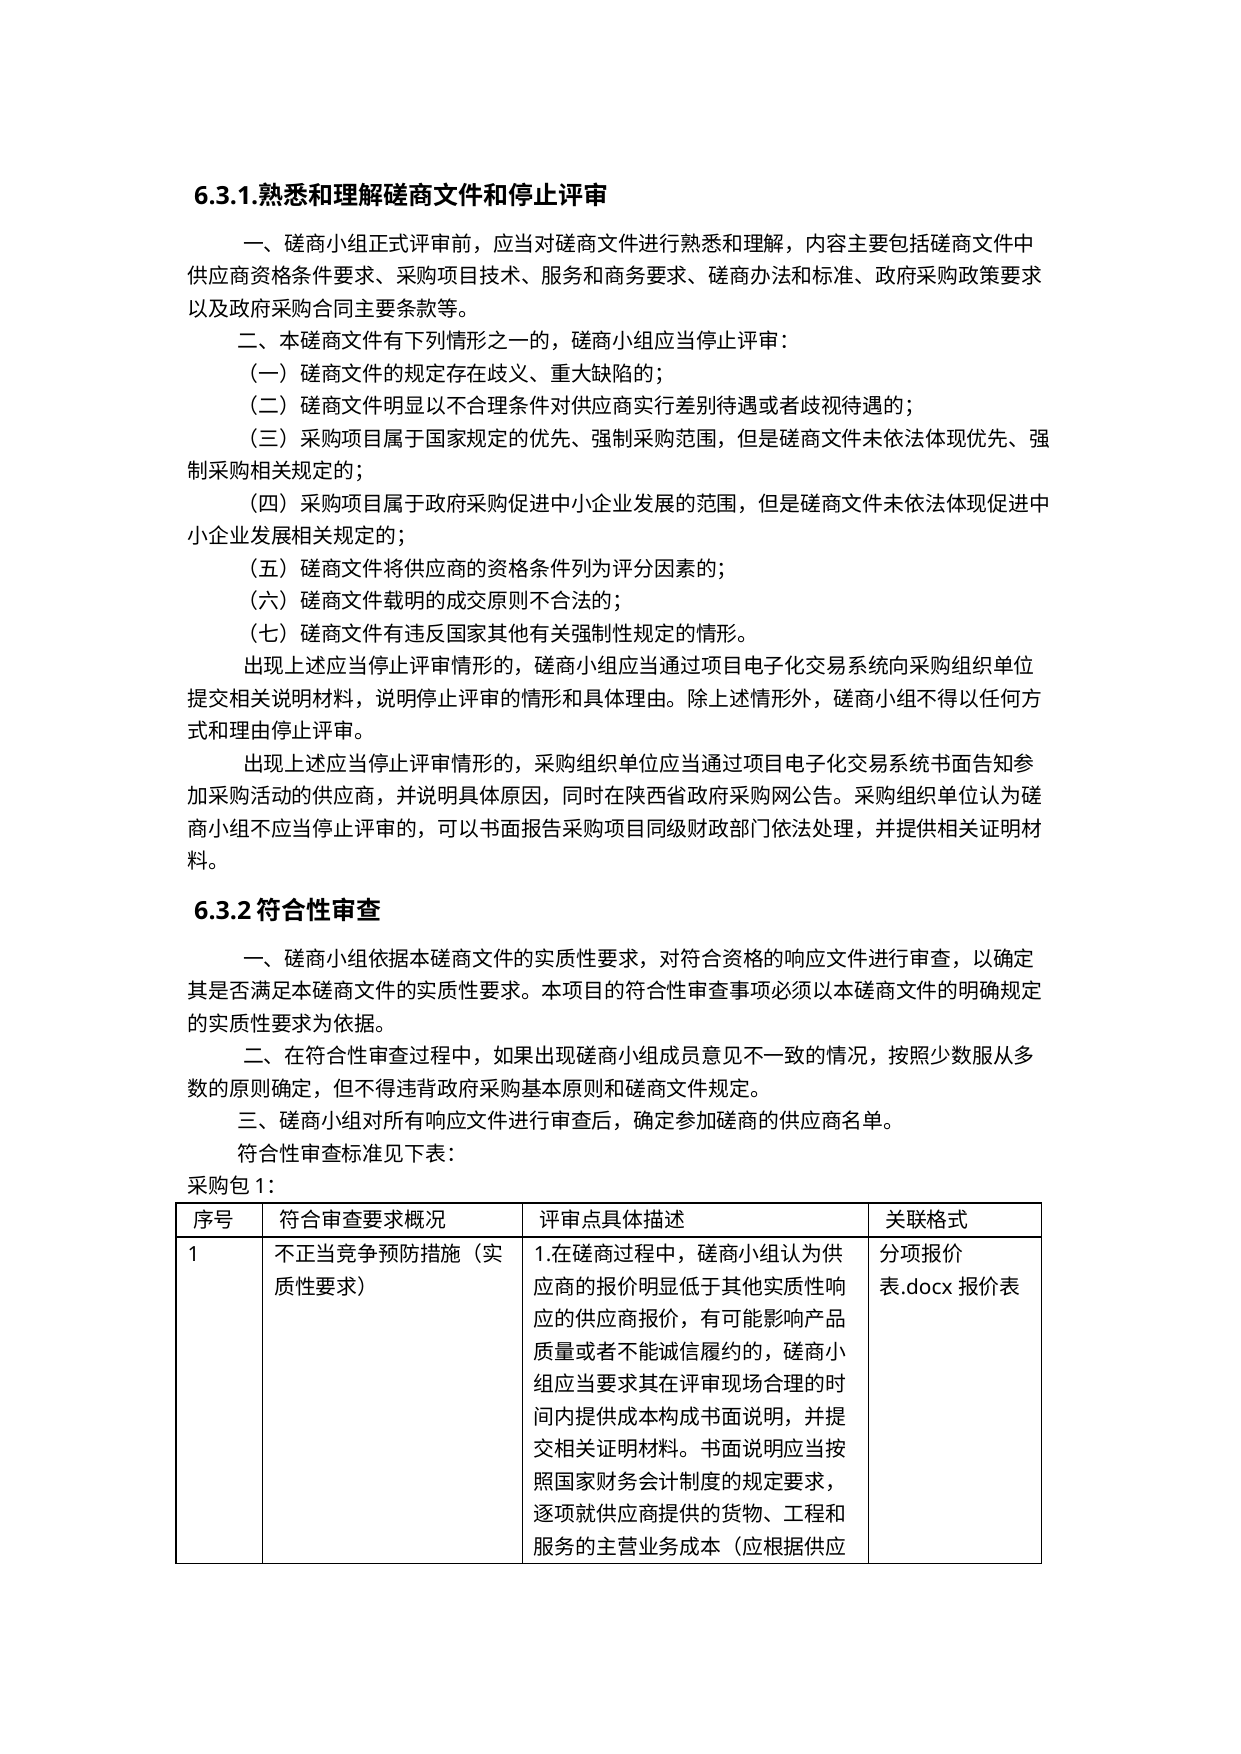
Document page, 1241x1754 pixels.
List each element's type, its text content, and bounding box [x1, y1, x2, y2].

text 二、在符合性审查过程中，如果出现磋商小组成员意见不一致的情况，按照少数服从多数的原则确定，但不得违背政府采购基本原则和磋商文件规定。 [187, 1039, 1053, 1104]
text （三）采购项目属于国家规定的优先、强制采购范围，但是磋商文件未依法体现优先、强制采购相关规定的； [187, 422, 1053, 487]
table_cell 1 [177, 1238, 262, 1563]
text 6.3.1.熟悉和理解磋商文件和停止评审 [187, 162, 1053, 227]
text （四）采购项目属于政府采购促进中小企业发展的范围，但是磋商文件未依法体现促进中小企业发展相关规定的； [187, 487, 1053, 552]
text 二、本磋商文件有下列情形之一的，磋商小组应当停止评审： [187, 324, 1053, 357]
table_cell 分项报价表.docx 报价表 [869, 1238, 1041, 1563]
table_header 序号 [177, 1204, 262, 1236]
table_header 评审点具体描述 [523, 1204, 868, 1236]
text 一、磋商小组依据本磋商文件的实质性要求，对符合资格的响应文件进行审查，以确定其是否满足本磋商文件的实质性要求。本项目的符合性审查事项必须以本磋商文件的明确规定的实质性要求为依据。 [187, 942, 1053, 1039]
text 出现上述应当停止评审情形的，磋商小组应当通过项目电子化交易系统向采购组织单位提交相关说明材料，说明停止评审的情形和具体理由。除上述情形外，磋商小组不得以任何方式和理由停止评审。 [187, 649, 1053, 747]
table_header 符合审查要求概况 [263, 1204, 522, 1236]
text 采购包1： [187, 1169, 1053, 1202]
text （一）磋商文件的规定存在歧义、重大缺陷的； [187, 357, 1053, 389]
text （二）磋商文件明显以不合理条件对供应商实行差别待遇或者歧视待遇的； [187, 389, 1053, 422]
text （六）磋商文件载明的成交原则不合法的； [187, 584, 1053, 617]
text 符合性审查标准见下表： [187, 1137, 1053, 1169]
text 三、磋商小组对所有响应文件进行审查后，确定参加磋商的供应商名单。 [187, 1104, 1053, 1137]
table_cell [523, 1238, 868, 1563]
text 出现上述应当停止评审情形的，采购组织单位应当通过项目电子化交易系统书面告知参加采购活动的供应商，并说明具体原因，同时在陕西省政府采购网公告。采购组织单位认为磋商小组不应当停止评审的，可以书面报告采购项目同级财政部门依法处理，并提供相关证明材料。 [187, 747, 1053, 877]
text 6.3.2符合性审查 [187, 877, 1053, 942]
text 一、磋商小组正式评审前，应当对磋商文件进行熟悉和理解，内容主要包括磋商文件中供应商资格条件要求、采购项目技术、服务和商务要求、磋商办法和标准、政府采购政策要求以及政府采购合同主要条款等。 [187, 227, 1053, 324]
table_cell 不正当竞争预防措施（实质性要求） [263, 1238, 522, 1563]
text （五）磋商文件将供应商的资格条件列为评分因素的； [187, 552, 1053, 584]
table_header 关联格式 [869, 1204, 1041, 1236]
text （七）磋商文件有违反国家其他有关强制性规定的情形。 [187, 617, 1053, 649]
